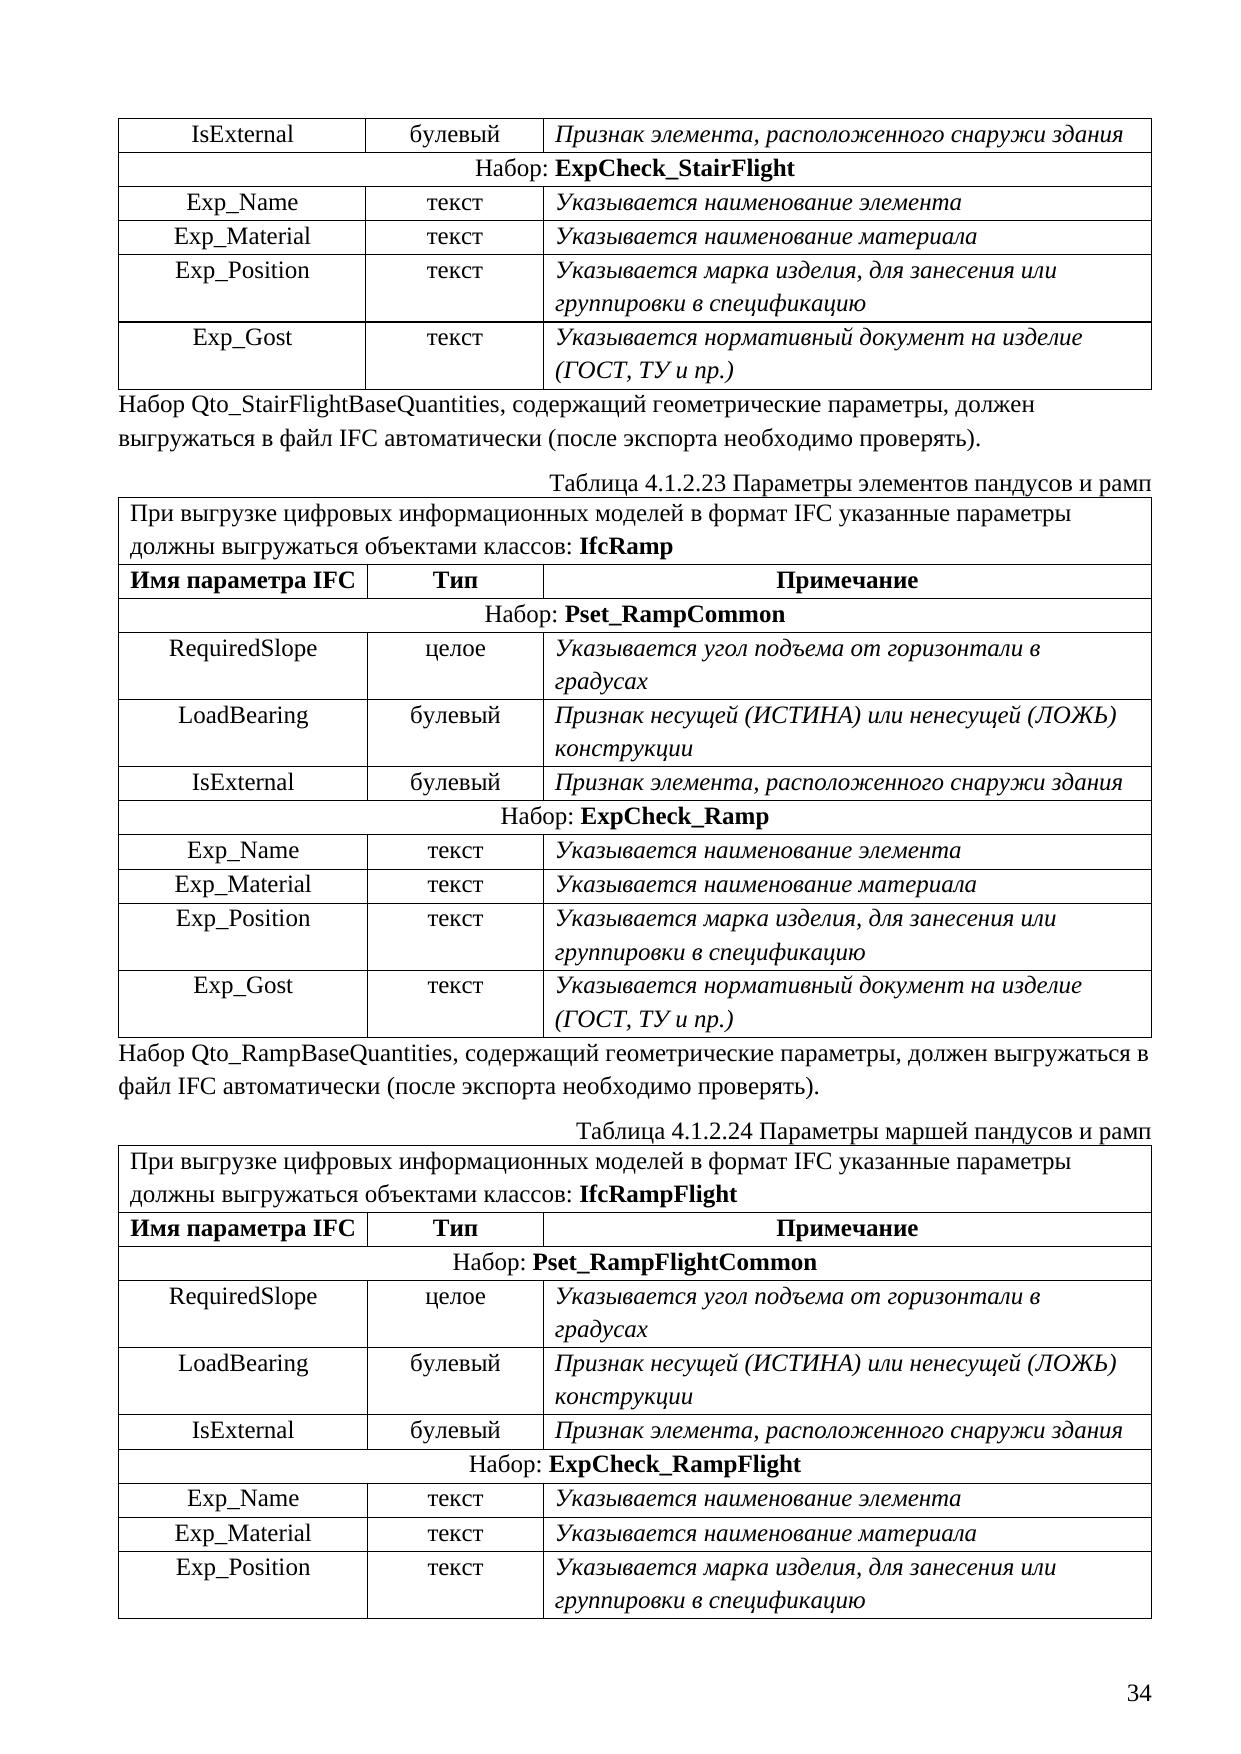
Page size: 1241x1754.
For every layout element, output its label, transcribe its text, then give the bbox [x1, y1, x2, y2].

table_cell Указывается нормативный документ на изделие (ГОСТ, ТУ и пр.) [544, 971, 1151, 1037]
table_cell целое [368, 633, 543, 699]
table_cell Признак несущей (ИСТИНА) или ненесущей (ЛОЖЬ) конструкции [544, 1348, 1151, 1414]
table_cell RequiredSlope [119, 1281, 367, 1347]
table_cell Признак несущей (ИСТИНА) или ненесущей (ЛОЖЬ) конструкции [544, 700, 1151, 766]
table_cell Указывается марка изделия, для занесения или группировки в спецификацию [544, 255, 1151, 321]
table_cell Указывается наименование элемента [544, 1484, 1151, 1517]
table_cell RequiredSlope [119, 633, 367, 699]
table_cell текст [368, 1552, 543, 1618]
table_cell текст [368, 870, 543, 902]
table_cell Exp_Gost [119, 971, 367, 1037]
table_cell Тип [368, 1213, 543, 1246]
table_cell Набор: ExpCheck_RampFlight [119, 1450, 1151, 1482]
table_cell Указывается марка изделия, для занесения или группировки в спецификацию [544, 1552, 1151, 1618]
table_cell булевый [366, 119, 543, 152]
table_cell Exp_Gost [119, 323, 365, 388]
table_cell Exp_Position [119, 904, 367, 969]
table_cell Exp_Material [119, 870, 367, 902]
table_cell Признак элемента, расположенного снаружи здания [544, 119, 1151, 152]
table_cell Указывается наименование элемента [544, 187, 1151, 220]
table_cell Указывается угол подъема от горизонтали в градусах [544, 1281, 1151, 1347]
table_cell Указывается марка изделия, для занесения или группировки в спецификацию [544, 904, 1151, 969]
text Набор Qto_StairFlightBaseQuantities, содержащий геометрические параметры, должен выгружаться в файл IFC автоматически (после экспорта необходимо проверять). [118, 390, 1152, 451]
table_cell Набор: ExpCheck_StairFlight [119, 153, 1151, 186]
table_cell текст [366, 187, 543, 220]
table_cell IsExternal [119, 119, 365, 152]
table_cell текст [368, 1518, 543, 1551]
table_cell текст [368, 1484, 543, 1517]
table_cell Указывается наименование элемента [544, 835, 1151, 868]
table_header При выгрузке цифровых информационных моделей в формат IFC указанные параметры должны выгружаться объектами классов: IfcRamp [119, 498, 1151, 564]
table_cell Примечание [544, 565, 1151, 598]
table_cell Exp_Name [119, 835, 367, 868]
text Набор Qto_RampBaseQuantities, содержащий геометрические параметры, должен выгружаться в файл IFC автоматически (после экспорта необходимо проверять). [118, 1038, 1152, 1099]
table_cell Признак элемента, расположенного снаружи здания [544, 1415, 1151, 1448]
table_cell LoadBearing [119, 700, 367, 766]
table_cell булевый [368, 700, 543, 766]
table_cell текст [366, 255, 543, 321]
table_cell Набор: Pset_RampFlightCommon [119, 1247, 1151, 1280]
table_cell Указывается наименование материала [544, 221, 1151, 254]
table_cell IsExternal [119, 767, 367, 800]
table_cell Exp_Position [119, 255, 365, 321]
table_cell Exp_Name [119, 187, 365, 220]
table_cell Указывается наименование материала [544, 870, 1151, 902]
table_cell Признак элемента, расположенного снаружи здания [544, 767, 1151, 800]
table_cell Указывается нормативный документ на изделие (ГОСТ, ТУ и пр.) [544, 323, 1151, 388]
table_cell булевый [368, 1415, 543, 1448]
table_cell LoadBearing [119, 1348, 367, 1414]
table_cell Указывается наименование материала [544, 1518, 1151, 1551]
table_cell Имя параметра IFC [119, 1213, 367, 1246]
table_cell булевый [368, 767, 543, 800]
table_cell текст [368, 971, 543, 1037]
table_cell Указывается угол подъема от горизонтали в градусах [544, 633, 1151, 699]
table_cell текст [368, 835, 543, 868]
table_cell Exp_Material [119, 1518, 367, 1551]
table_cell IsExternal [119, 1415, 367, 1448]
table_cell Exp_Position [119, 1552, 367, 1618]
table_cell Тип [368, 565, 543, 598]
table_cell текст [366, 323, 543, 388]
table_cell Exp_Name [119, 1484, 367, 1517]
table_cell Exp_Material [119, 221, 365, 254]
table_cell текст [366, 221, 543, 254]
table_cell текст [368, 904, 543, 969]
table_cell целое [368, 1281, 543, 1347]
table_cell Примечание [544, 1213, 1151, 1246]
table_cell Набор: Pset_RampCommon [119, 599, 1151, 632]
table_cell Имя параметра IFC [119, 565, 367, 598]
table_header При выгрузке цифровых информационных моделей в формат IFC указанные параметры должны выгружаться объектами классов: IfcRampFlight [119, 1146, 1151, 1212]
table_cell булевый [368, 1348, 543, 1414]
table_cell Набор: ExpCheck_Ramp [119, 801, 1151, 834]
